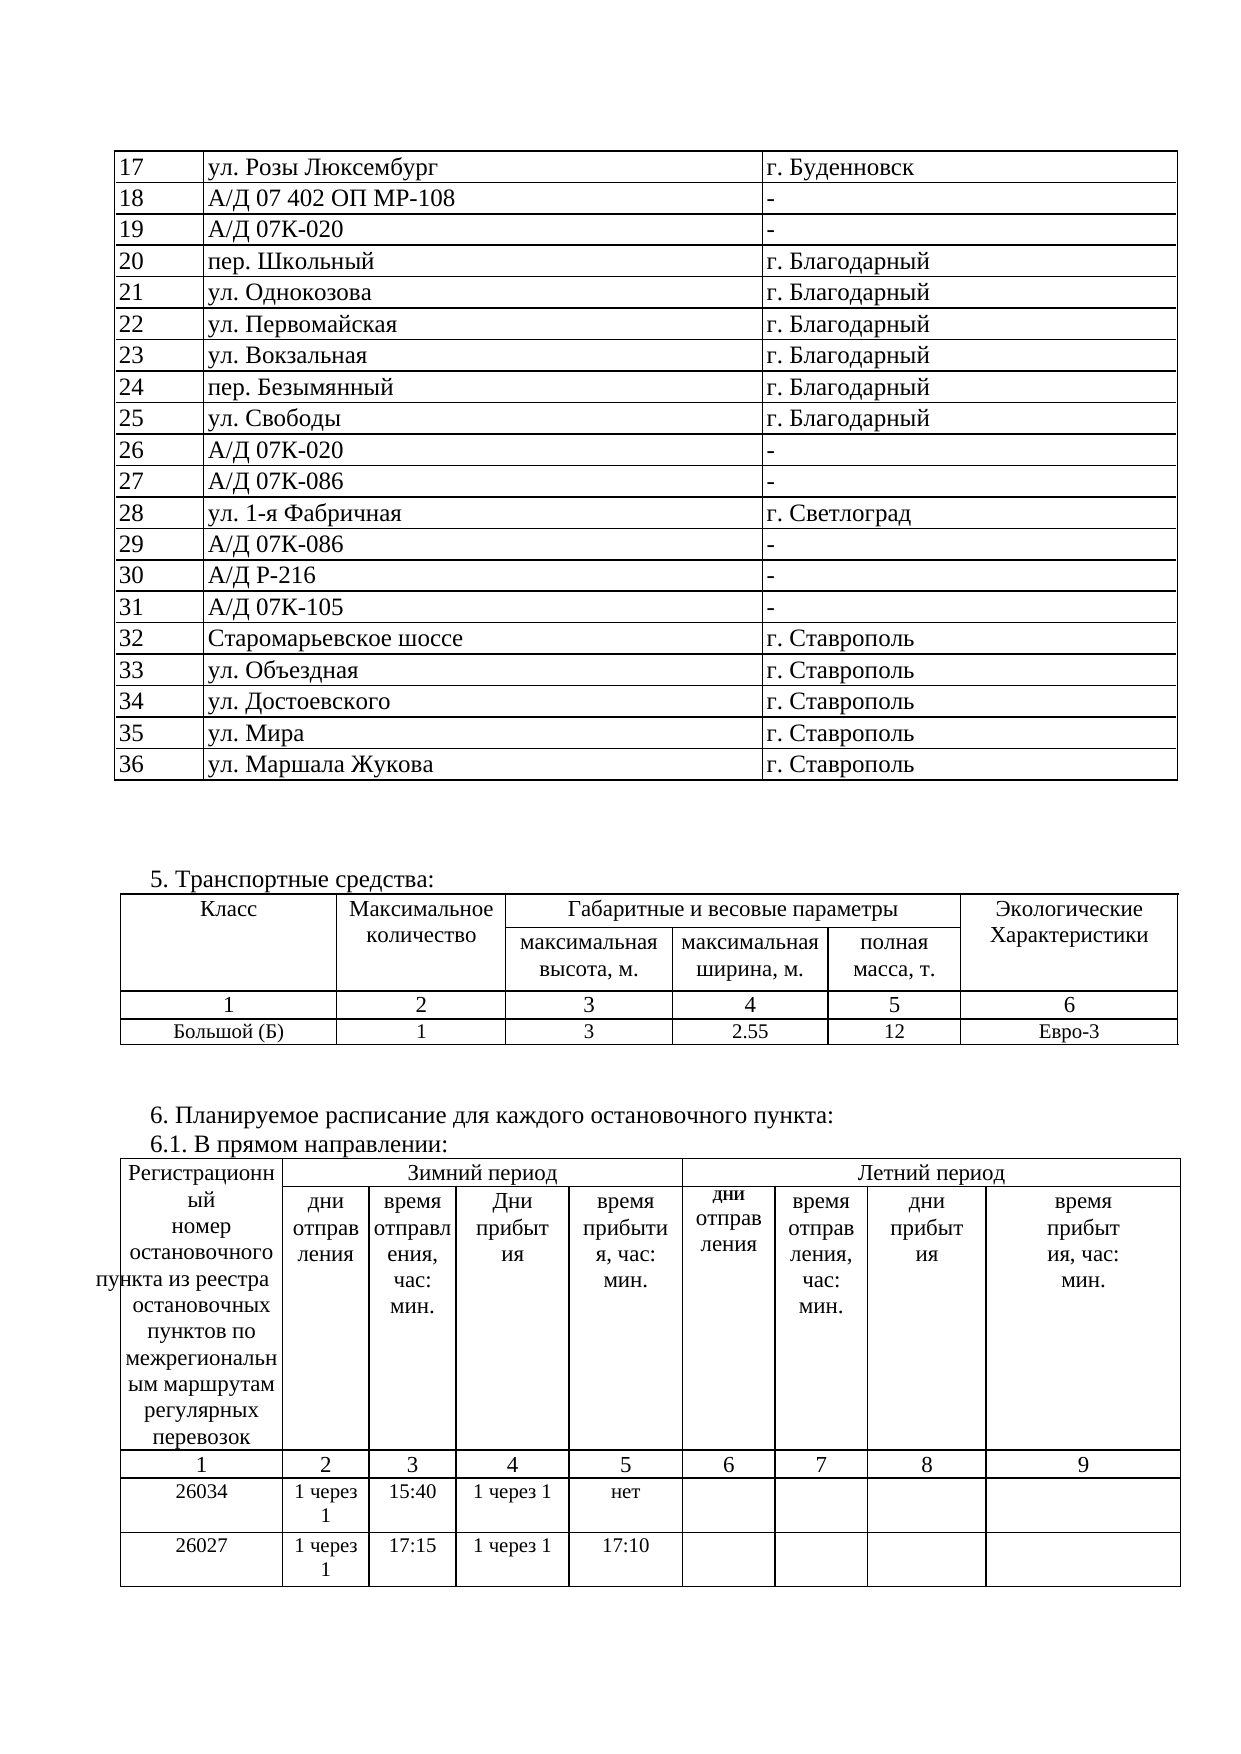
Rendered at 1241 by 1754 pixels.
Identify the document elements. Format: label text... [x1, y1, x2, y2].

table_cell ул. Мира [204, 718, 762, 748]
table_cell 24 [115, 371, 203, 402]
table_cell [683, 1479, 774, 1531]
table_cell - [763, 559, 1177, 590]
table_cell 36 [115, 749, 203, 779]
table_cell 1 через 1 [457, 1479, 568, 1531]
table_cell 17 [115, 152, 203, 181]
table_cell ул. Однокозова [204, 277, 762, 307]
table_cell 1 через 1 [283, 1479, 368, 1531]
table_cell 2.55 [673, 1020, 827, 1043]
table_cell 20 [115, 245, 203, 276]
table_cell 4 [673, 992, 827, 1018]
table_header Зимний период [283, 1159, 682, 1186]
table_cell 25 [115, 403, 203, 433]
table_cell ул. Розы Люксембург [204, 152, 762, 181]
table_cell дни прибыт ия [868, 1187, 985, 1449]
table_cell ул. Маршала Жукова [204, 749, 762, 779]
table_cell 22 [115, 308, 203, 339]
table_cell ул. Объездная [204, 655, 762, 685]
table_cell - [763, 528, 1177, 559]
table_cell Большой (Б) [121, 1020, 336, 1043]
table_cell А/Д 07К-086 [204, 529, 762, 559]
table_header Экологические Характеристики [961, 895, 1177, 990]
table_cell пер. Школьный [204, 246, 762, 276]
table_cell 15:40 [370, 1479, 455, 1531]
table_cell г. Благодарный [763, 402, 1177, 433]
table_cell 26027 [121, 1533, 282, 1586]
table_cell г. Благодарный [763, 244, 1177, 276]
table_cell 31 [115, 591, 203, 622]
table_cell ДНИ отправ ления [683, 1187, 774, 1449]
table_cell 29 [115, 529, 203, 559]
text 5. Транспортные средства: [150, 864, 1090, 893]
table_cell - [763, 181, 1177, 213]
table_cell г. Ставрополь [763, 748, 1177, 779]
table_cell ул. Достоевского [204, 686, 762, 716]
table_cell А/Д 07К-020 [204, 215, 762, 244]
table_cell максимальная ширина, м. [673, 928, 827, 990]
table_cell 12 [829, 1020, 960, 1043]
table_cell 5 [570, 1451, 682, 1477]
table_cell г. Буденновск [763, 152, 1177, 181]
table_cell 3 [370, 1451, 455, 1477]
table_cell А/Д 07 402 ОП МР-108 [204, 183, 762, 213]
table_cell 2 [337, 992, 505, 1018]
table_cell 28 [115, 497, 203, 527]
table_cell 9 [987, 1451, 1180, 1477]
table_cell 23 [115, 340, 203, 370]
table_cell А/Д 07К-105 [204, 592, 762, 622]
table_cell 6 [961, 992, 1177, 1018]
table_cell г. Благодарный [763, 276, 1177, 307]
table_cell время прибыт ия, час: мин. [987, 1187, 1180, 1449]
table_cell - [763, 590, 1177, 622]
table_cell 27 [115, 466, 203, 496]
table_cell 26034 [121, 1479, 282, 1531]
table_cell [683, 1533, 774, 1586]
table_cell А/Д Р-216 [204, 561, 762, 590]
table_header Габаритные и весовые параметры [506, 895, 960, 927]
table_cell г. Благодарный [763, 370, 1177, 402]
table_cell А/Д 07К-086 [204, 466, 762, 496]
table_cell г. Благодарный [763, 307, 1177, 339]
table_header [121, 1159, 282, 1449]
table_cell нет [570, 1479, 682, 1531]
table_cell 32 [115, 623, 203, 653]
table_cell [776, 1479, 867, 1531]
table_cell А/Д 07К-020 [204, 435, 762, 464]
table_cell г. Ставрополь [763, 622, 1177, 653]
table_cell 33 [115, 654, 203, 685]
table_cell 35 [115, 717, 203, 748]
table_cell [868, 1479, 985, 1531]
table_cell максимальная высота, м. [506, 928, 672, 990]
table_cell 34 [115, 686, 203, 716]
table_cell 5 [829, 992, 960, 1018]
table_cell 1 [121, 1451, 282, 1477]
table_cell - [763, 465, 1177, 496]
table_cell г. Ставрополь [763, 685, 1177, 716]
table_header Максимальное количество [337, 895, 505, 990]
table_cell 4 [457, 1451, 568, 1477]
table_cell Дни прибыт ия [457, 1187, 568, 1449]
table_cell ул. Вокзальная [204, 340, 762, 370]
text 6. Планируемое расписание для каждого остановочного пункта: [150, 1100, 1090, 1129]
table_cell 7 [776, 1451, 867, 1477]
table_cell [987, 1479, 1180, 1531]
table_cell дни отправ ления [283, 1187, 368, 1449]
table_cell 3 [506, 1020, 672, 1043]
table_cell 30 [115, 560, 203, 590]
table_header Летний период [683, 1159, 1180, 1186]
table_cell г. Ставрополь [763, 653, 1177, 685]
table_cell [868, 1533, 985, 1586]
table_cell Евро-3 [961, 1020, 1177, 1043]
table_cell 19 [115, 214, 203, 244]
table_cell [776, 1533, 867, 1586]
table_cell 2 [283, 1451, 368, 1477]
table_cell [987, 1533, 1180, 1586]
table_cell время отправл ения, час: мин. [370, 1187, 455, 1449]
table_cell 3 [506, 992, 672, 1018]
table_cell г. Благодарный [763, 339, 1177, 370]
table_cell 17:15 [370, 1533, 455, 1586]
text 6.1. В прямом направлении: [150, 1129, 1090, 1158]
table_cell 1 [337, 1020, 505, 1043]
table_cell г. Светлоград [763, 496, 1177, 527]
table_cell Старомарьевское шоссе [204, 623, 762, 653]
table_header Класс [121, 895, 336, 990]
table_cell ул. Первомайская [204, 309, 762, 339]
table_cell 26 [115, 434, 203, 464]
table_cell г. Ставрополь [763, 716, 1177, 748]
table_cell ул. Свободы [204, 403, 762, 433]
table_cell пер. Безымянный [204, 372, 762, 402]
table_cell 1 [121, 992, 336, 1018]
table_cell 8 [868, 1451, 985, 1477]
table_cell 21 [115, 277, 203, 307]
table_cell время отправ ления, час: мин. [776, 1187, 867, 1449]
table_cell 1 через 1 [457, 1533, 568, 1586]
table_cell время прибыти я, час: мин. [570, 1187, 682, 1449]
table_cell - [763, 433, 1177, 464]
table_cell полная масса, т. [829, 928, 960, 990]
table_cell 17:10 [570, 1533, 682, 1586]
table_cell - [763, 213, 1177, 244]
table_cell 1 через 1 [283, 1533, 368, 1586]
table_cell ул. 1-я Фабричная [204, 498, 762, 527]
table_cell 6 [683, 1451, 774, 1477]
table_cell 18 [115, 183, 203, 213]
